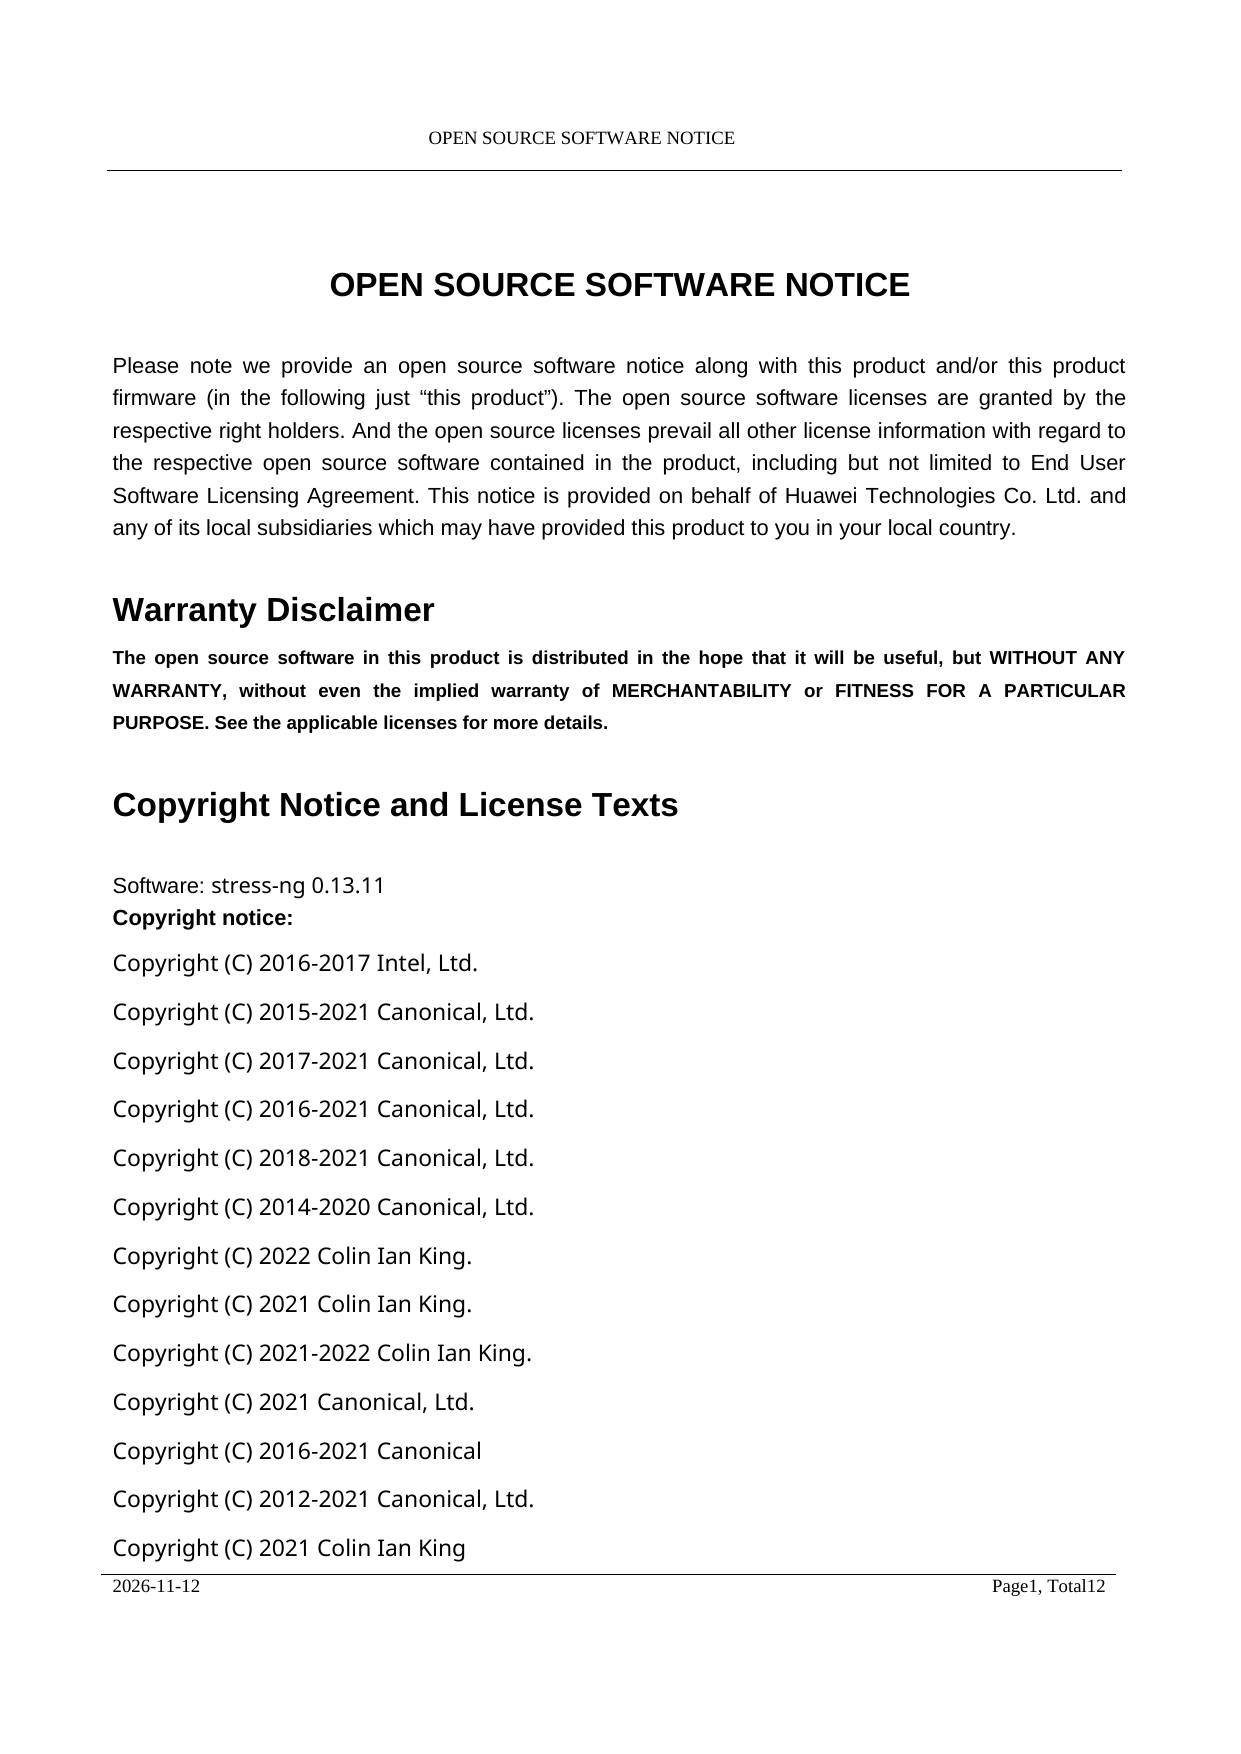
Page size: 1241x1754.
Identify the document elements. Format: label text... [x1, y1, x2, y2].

text Software: stress-ng 0.13.11 [112, 869, 1128, 901]
text Copyright notice: [112, 901, 1128, 934]
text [112, 947, 1128, 1564]
text Warranty Disclaimer [112, 576, 1128, 641]
text The open source software in this product is distributed in the hope that it will be useful, but WITHOUT ANY WARRANTY, without even the implied warranty of MERCHANTABILITY or FITNESS FOR A PARTICULAR PURPOSE. See the applicable licenses for more details. [112, 641, 1128, 739]
text OPEN SOURCE SOFTWARE NOTICE [112, 251, 1128, 316]
text Copyright Notice and License Texts [112, 771, 1128, 836]
text Please note we provide an open source software notice along with this product and/or this product firmware (in the following just “this product”). The open source software licenses are granted by the respective right holders. And the open source licenses prevail all other license information with regard to the respective open source software contained in the product, including but not limited to End User Software Licensing Agreement. This notice is provided on behalf of Huawei Technologies Co. Ltd. and any of its local subsidiaries which may have provided this product to you in your local country. [112, 349, 1128, 544]
